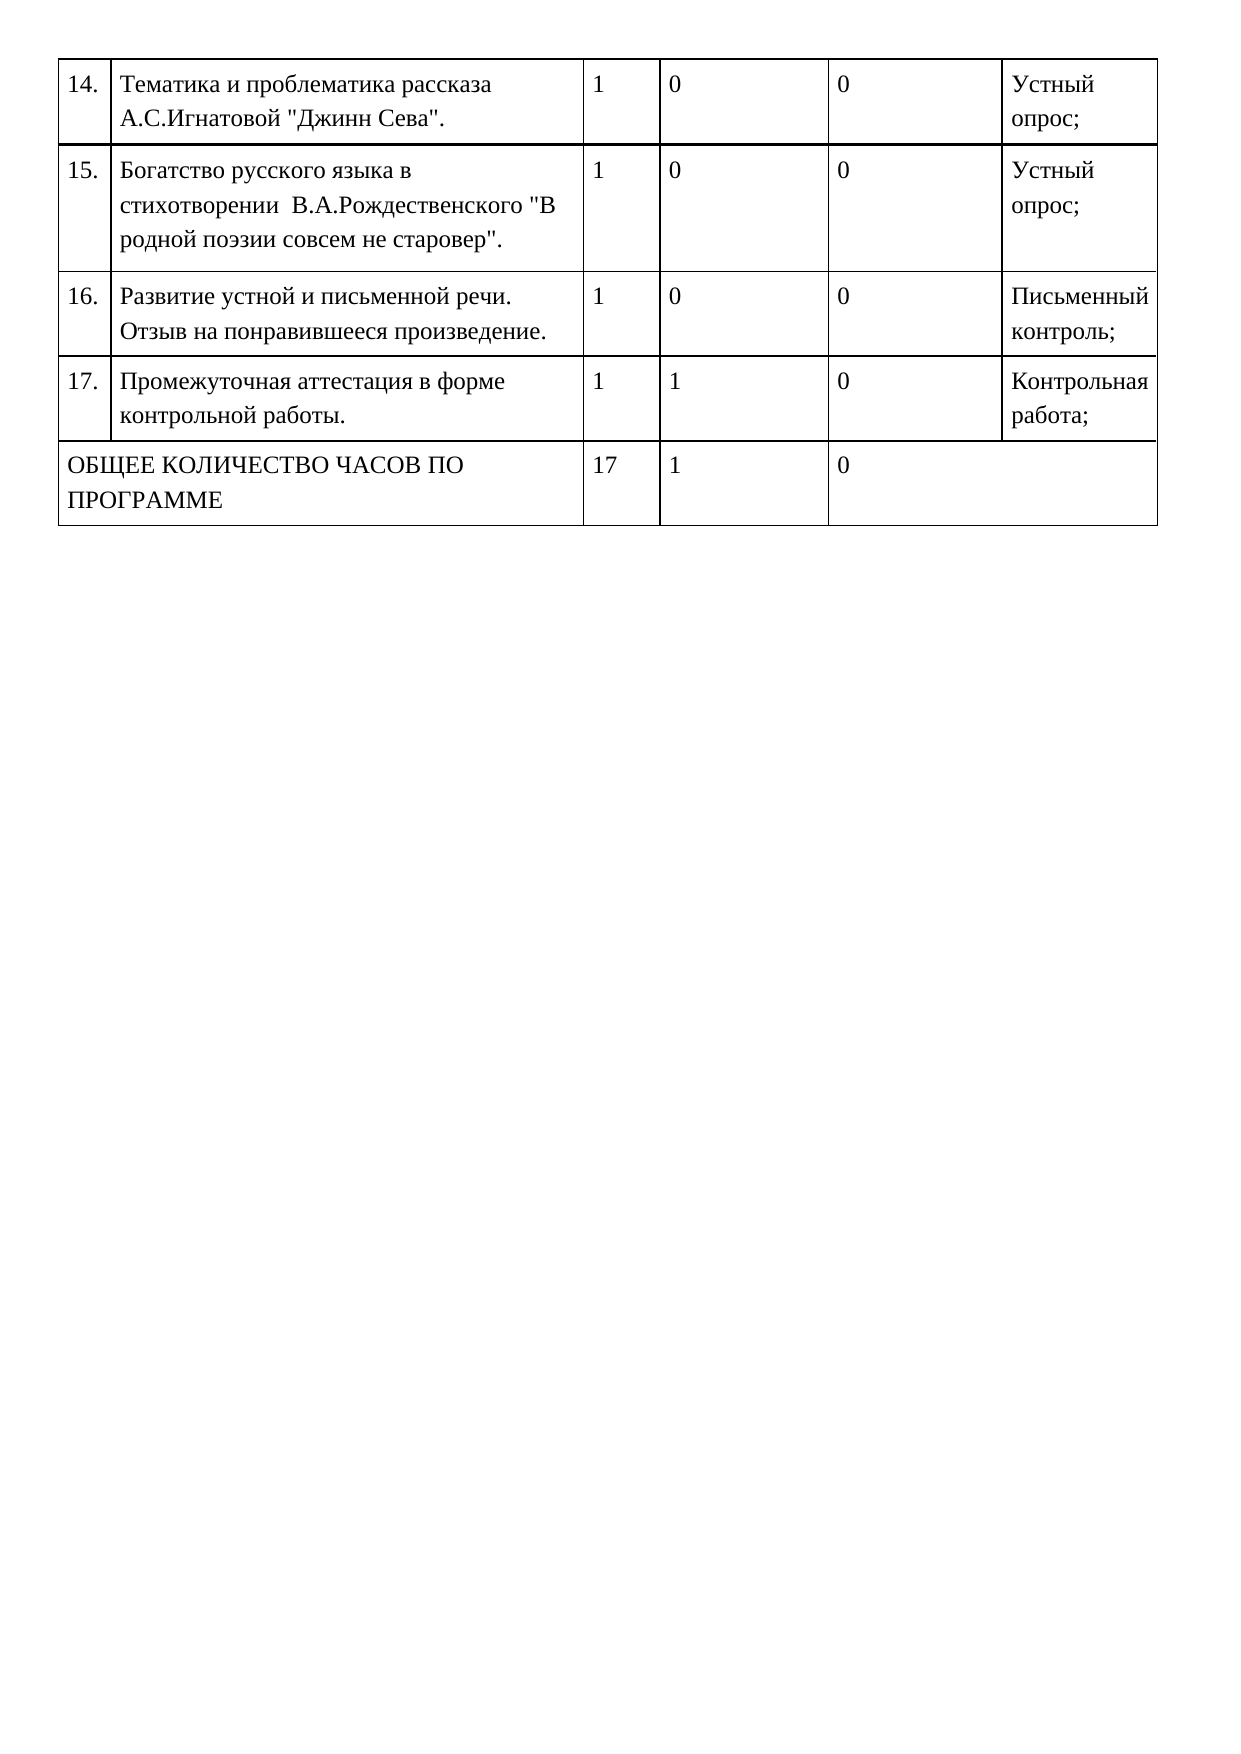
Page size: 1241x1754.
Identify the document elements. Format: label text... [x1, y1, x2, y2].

table_cell 1 [661, 357, 828, 440]
table_cell 14. [59, 60, 110, 143]
table_cell 1 [661, 442, 828, 524]
table_cell 1 [584, 272, 659, 355]
table_cell 0 [829, 60, 1001, 143]
table_cell Устный опрос; [1003, 60, 1157, 143]
table_cell Тематика и проблематика рассказа А.С.Игнатовой "Джинн Сева". [112, 60, 583, 143]
table_cell Письменный контроль; [1003, 271, 1157, 355]
table_header 1 [584, 146, 659, 271]
table_cell 17 [584, 442, 659, 524]
table_cell 1 [584, 60, 659, 143]
table_cell 1 [584, 357, 659, 440]
table_cell 16. [59, 272, 110, 355]
table_cell Промежуточная аттестация в форме контрольной работы. [112, 357, 583, 440]
table_cell 0 [661, 272, 828, 355]
table_header 0 [661, 146, 828, 271]
table_cell 0 [829, 357, 1001, 440]
table_header Богатство русского языка в стихотворении В.А.Рождественского "В родной поэзии совсем не старовер". [112, 146, 583, 271]
table_cell Контрольная работа; [1003, 355, 1157, 440]
table_cell ОБЩЕЕ КОЛИЧЕСТВО ЧАСОВ ПО ПРОГРАММЕ [59, 442, 583, 524]
table_cell 0 [829, 440, 1157, 524]
table_cell 0 [661, 60, 828, 143]
table_cell 17. [59, 357, 110, 440]
table_header Устный опрос; [1003, 146, 1157, 271]
table_cell Развитие устной и письменной речи. Отзыв на понравившееся произведение. [112, 272, 583, 355]
table_header 0 [829, 146, 1001, 271]
table_header 15. [59, 146, 110, 271]
table_cell 0 [829, 272, 1001, 355]
